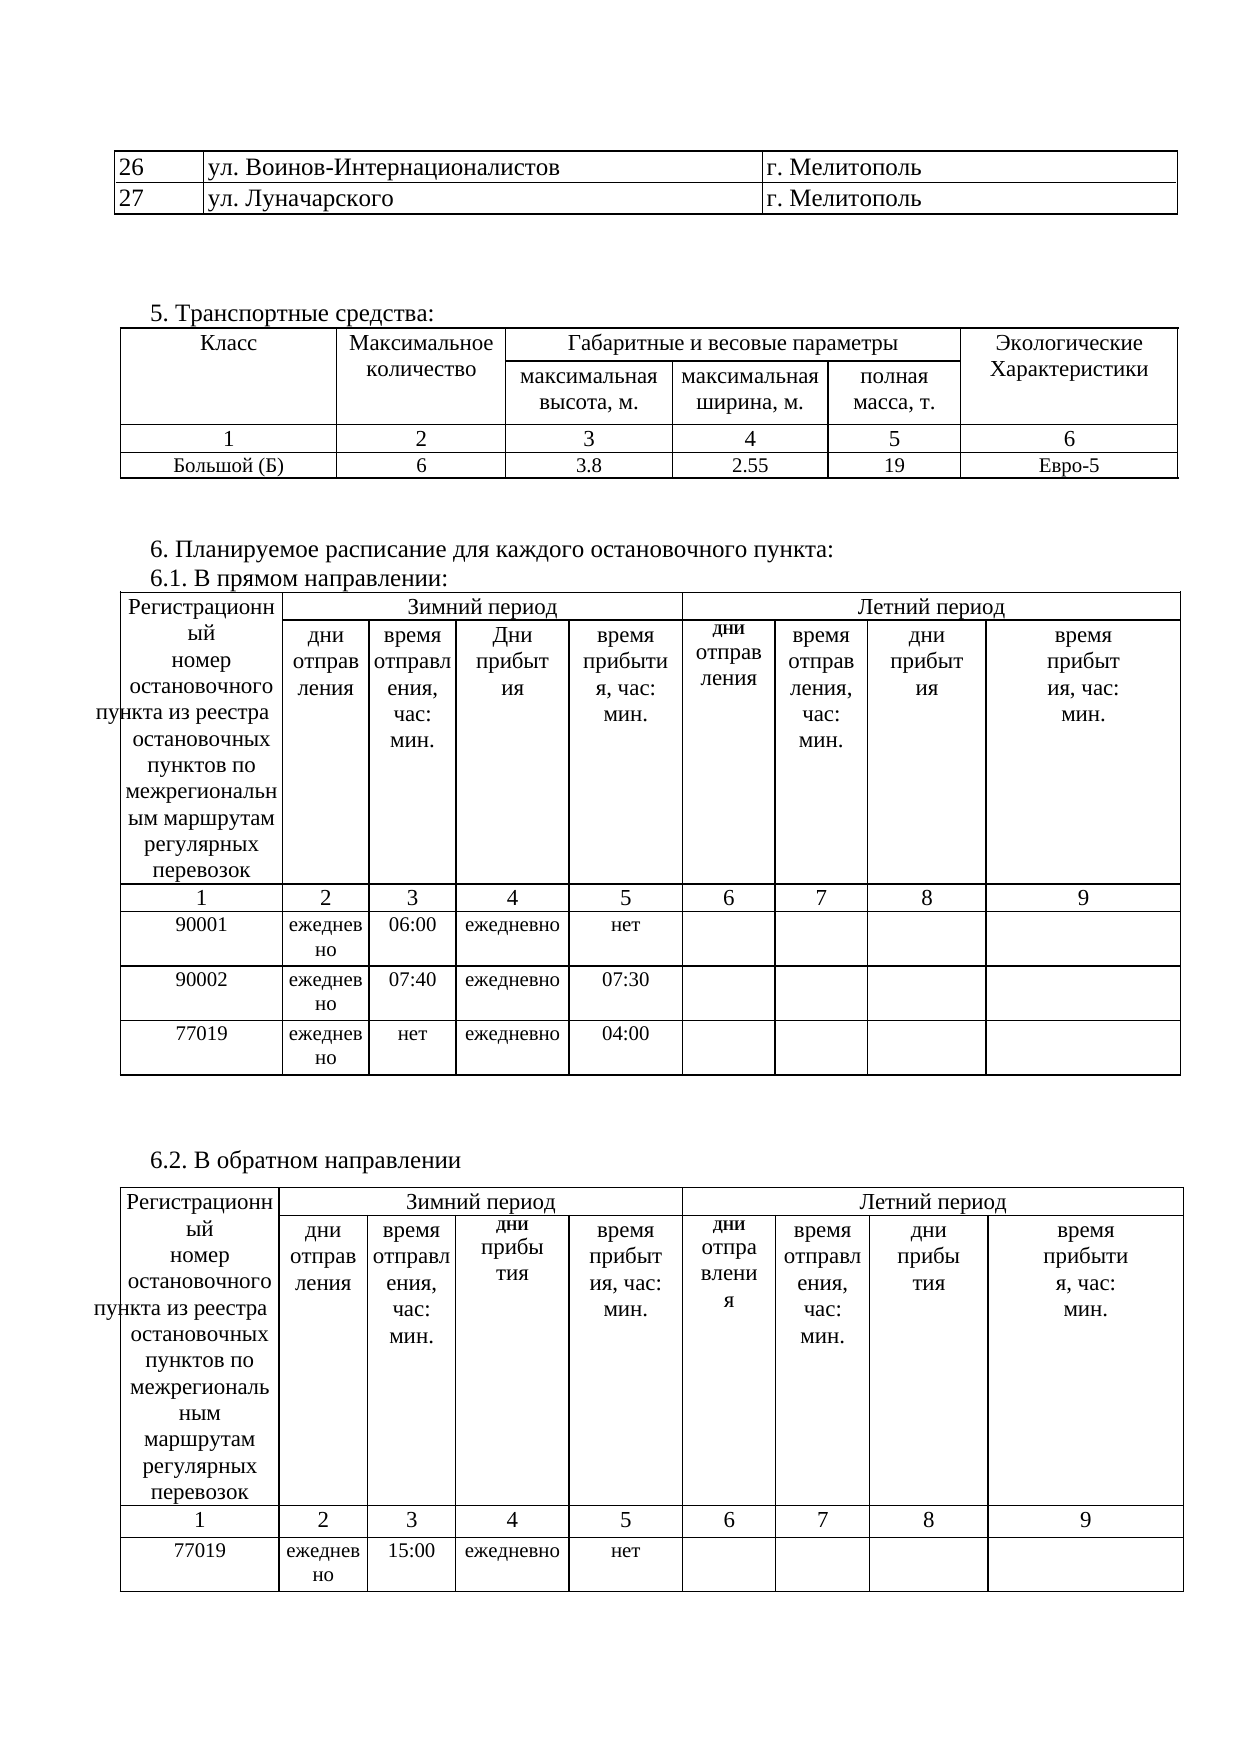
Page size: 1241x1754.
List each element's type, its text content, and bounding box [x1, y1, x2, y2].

table_cell 26 [115, 152, 203, 181]
table_header Регистрационный номер остановочного пункта из реестра остановочных пунктов по межрегиональным маршрутам регулярных перевозок [121, 593, 282, 883]
table_cell [870, 1538, 987, 1591]
table_cell [683, 1021, 774, 1074]
table_cell 07:40 [370, 967, 455, 1019]
table_cell [683, 912, 774, 965]
table_cell [987, 912, 1180, 965]
table_cell 5 [829, 425, 960, 452]
table_cell максимальная высота, м. [506, 362, 672, 424]
table_cell 07:30 [570, 967, 682, 1019]
table_cell дни отправ ления [283, 621, 368, 883]
table_cell 04:00 [570, 1021, 682, 1074]
table_cell ежедневно [457, 967, 568, 1019]
table_cell 15:00 [368, 1538, 455, 1591]
table_cell Большой (Б) [121, 453, 336, 477]
table_cell 90001 [121, 912, 282, 965]
table_cell время прибыт ия, час: мин. [570, 1216, 682, 1504]
table_cell [776, 1021, 867, 1074]
table_cell 9 [989, 1506, 1183, 1536]
table_cell г. Мелитополь [763, 181, 1177, 213]
table_cell 90002 [121, 967, 282, 1019]
table_cell 6 [961, 425, 1177, 452]
table_cell ДНИ отпра влени я [683, 1216, 775, 1504]
table_cell ежедневно [280, 1538, 367, 1591]
table_header Экологические Характеристики [961, 329, 1177, 424]
table_cell [683, 967, 774, 1019]
table_cell 4 [456, 1506, 568, 1536]
table_cell 06:00 [370, 912, 455, 965]
table_cell 19 [829, 453, 960, 477]
table_cell ул. Воинов-Интернационалистов [204, 152, 762, 181]
table_cell 2 [280, 1506, 367, 1536]
table_cell [989, 1538, 1183, 1591]
table_cell ДНИ прибы тия [456, 1216, 568, 1504]
table_cell 77019 [121, 1538, 278, 1591]
table_cell [776, 967, 867, 1019]
table_cell дни отправ ления [280, 1216, 367, 1504]
text 6. Планируемое расписание для каждого остановочного пункта: [150, 534, 1090, 563]
table_header Зимний период [280, 1188, 682, 1215]
table_cell время прибыт ия, час: мин. [987, 621, 1180, 883]
table_cell ежедневно [456, 1538, 568, 1591]
table_cell 3 [370, 885, 455, 911]
table_header Зимний период [283, 593, 682, 619]
table_cell ДНИ отправ ления [683, 621, 774, 883]
table_header Класс [121, 329, 336, 424]
table_header Максимальное количество [337, 329, 505, 424]
table_cell 6 [683, 885, 774, 911]
table_cell ежедневно [283, 912, 368, 965]
text 5. Транспортные средства: [150, 298, 1090, 327]
table_cell 1 [121, 1506, 278, 1536]
table_cell 9 [987, 885, 1180, 911]
table_header Летний период [683, 593, 1180, 619]
table_cell 4 [457, 885, 568, 911]
table_cell 3.8 [506, 453, 672, 477]
table_cell полная масса, т. [829, 362, 960, 424]
table_cell ежедневно [457, 1021, 568, 1074]
text 6.1. В прямом направлении: [150, 563, 1090, 591]
table_cell ежедневно [283, 967, 368, 1019]
table_cell ул. Луначарского [204, 183, 762, 213]
text 6.2. В обратном направлении [150, 1146, 1090, 1174]
table_cell [683, 1538, 775, 1591]
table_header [121, 1188, 278, 1504]
table_cell Евро-5 [961, 453, 1177, 477]
table_cell 1 [121, 425, 336, 452]
table_cell время прибыти я, час: мин. [989, 1216, 1183, 1504]
table_cell 6 [683, 1506, 775, 1536]
table_cell 2 [283, 885, 368, 911]
table_cell время отправл ения, час: мин. [368, 1216, 455, 1504]
table_cell 3 [368, 1506, 455, 1536]
table_cell ежедневно [283, 1021, 368, 1074]
table_cell 2.55 [673, 453, 827, 477]
table_cell время прибыти я, час: мин. [570, 621, 682, 883]
table_cell [776, 912, 867, 965]
table_cell 4 [673, 425, 827, 452]
table_cell [868, 1021, 985, 1074]
table_cell дни прибыт ия [868, 621, 985, 883]
table_cell [987, 1021, 1180, 1074]
table_cell нет [570, 1538, 682, 1591]
table_cell [868, 912, 985, 965]
table_cell нет [570, 912, 682, 965]
table_cell ежедневно [457, 912, 568, 965]
table_cell 5 [570, 885, 682, 911]
table_cell 27 [115, 183, 203, 213]
table_cell время отправл ения, час: мин. [776, 1216, 869, 1504]
table_header Летний период [683, 1188, 1183, 1215]
table_header Габаритные и весовые параметры [506, 329, 960, 360]
table_cell [868, 967, 985, 1019]
table_cell 2 [337, 425, 505, 452]
table_cell г. Мелитополь [763, 152, 1177, 181]
table_cell 6 [337, 453, 505, 477]
table_cell время отправ ления, час: мин. [776, 621, 867, 883]
table_cell 1 [121, 885, 282, 911]
table_cell 5 [570, 1506, 682, 1536]
table_cell дни прибы тия [870, 1216, 987, 1504]
table_cell 8 [870, 1506, 987, 1536]
table_cell [776, 1538, 869, 1591]
table_cell [987, 967, 1180, 1019]
table_cell время отправл ения, час: мин. [370, 621, 455, 883]
table_cell 77019 [121, 1021, 282, 1074]
table_cell максимальная ширина, м. [673, 362, 827, 424]
table_cell 7 [776, 885, 867, 911]
table_cell Дни прибыт ия [457, 621, 568, 883]
table_cell 8 [868, 885, 985, 911]
table_cell 3 [506, 425, 672, 452]
table_cell 7 [776, 1506, 869, 1536]
table_cell нет [370, 1021, 455, 1074]
